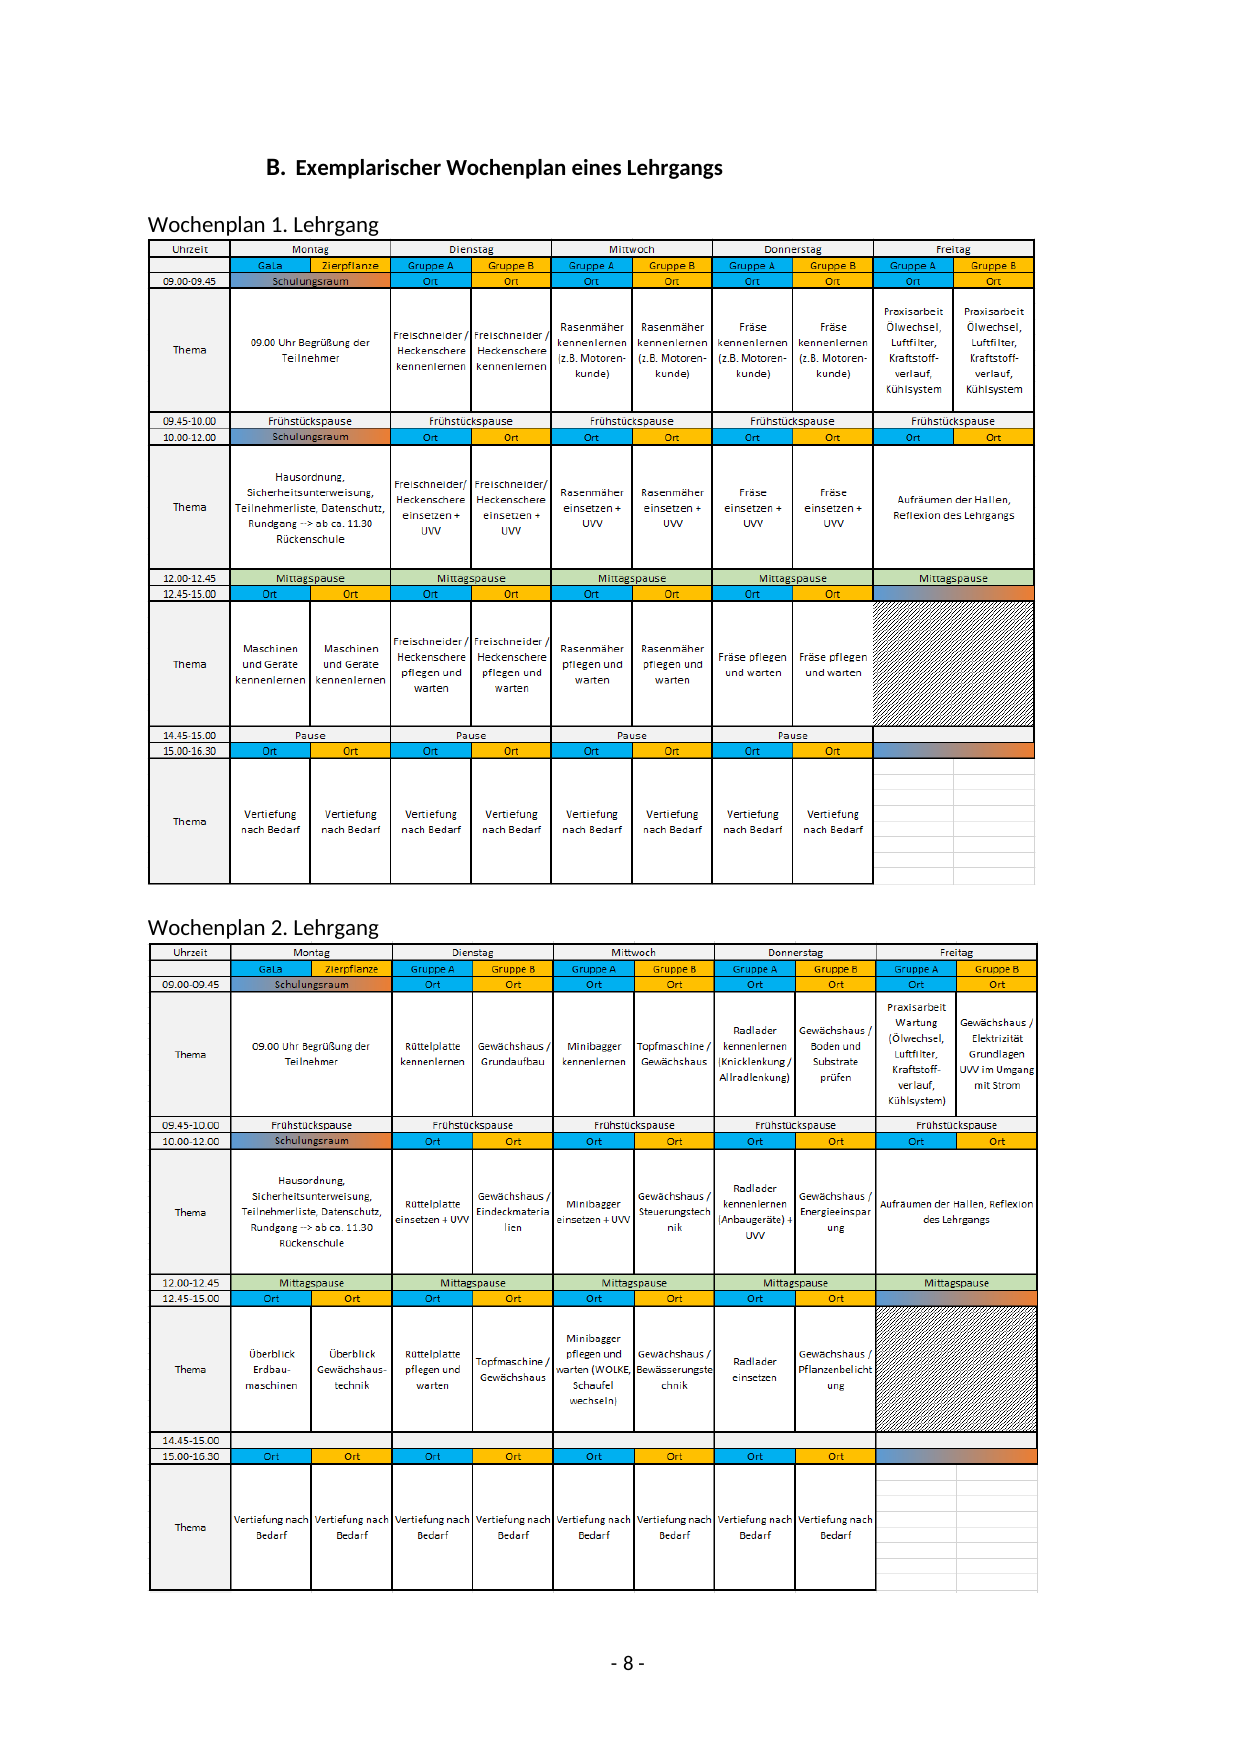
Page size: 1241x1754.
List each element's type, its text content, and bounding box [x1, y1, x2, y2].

picture [147, 238, 1036, 885]
text Wochenplan 1. Lehrgang [148, 210, 1107, 238]
text B. Exemplarischer Wochenplan eines Lehrgangs [266, 149, 1107, 182]
picture [147, 941, 1039, 1593]
text Wochenplan 2. Lehrgang [148, 913, 1107, 941]
